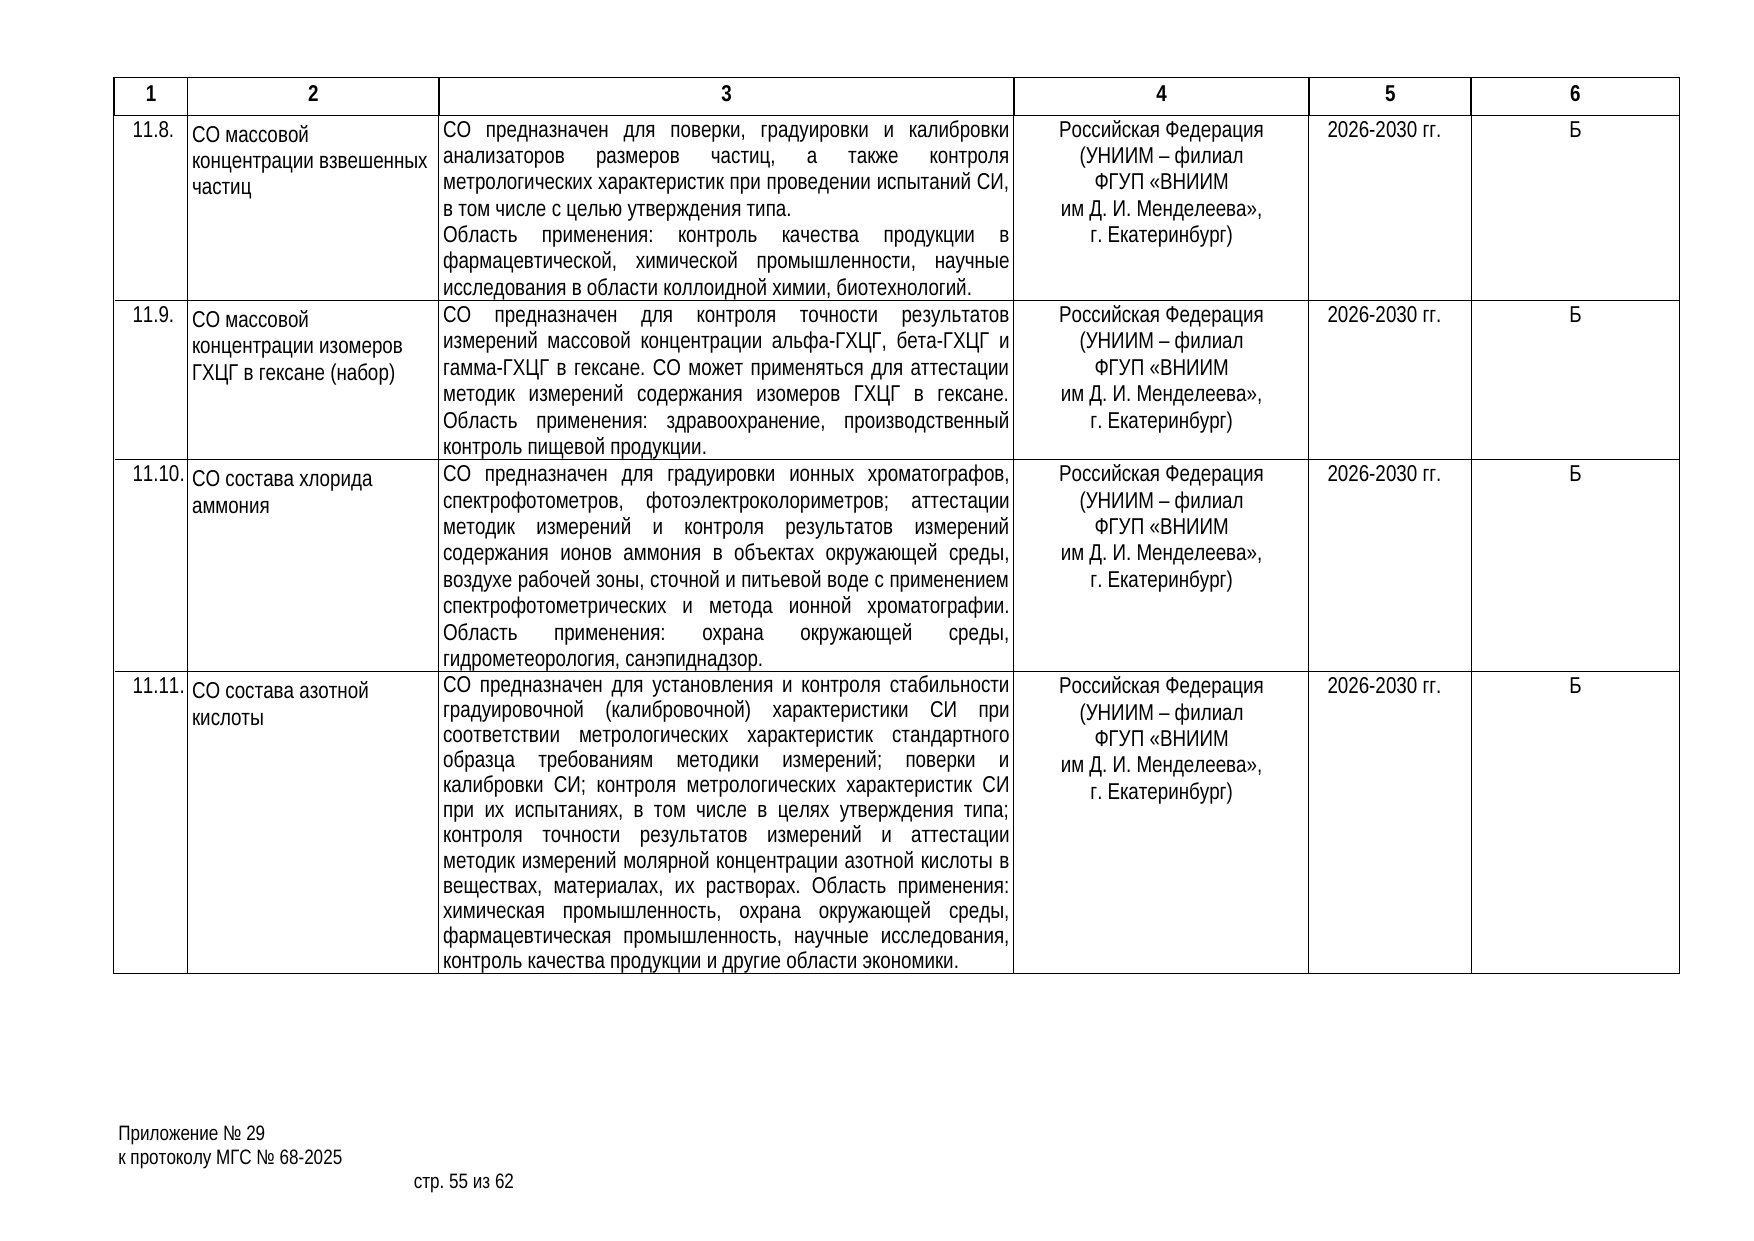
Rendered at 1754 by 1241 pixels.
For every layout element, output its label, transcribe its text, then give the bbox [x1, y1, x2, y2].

table_header 5 [1310, 78, 1470, 114]
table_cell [1014, 672, 1308, 973]
table_header 1 [115, 78, 187, 114]
table_header 6 [1472, 78, 1679, 114]
table_cell СО состава азотной кислоты [188, 672, 438, 973]
table_cell 2026-2030 гг. [1309, 672, 1471, 973]
table_cell Б [1472, 460, 1679, 671]
table_cell [114, 671, 187, 973]
table_header 2 [188, 78, 438, 114]
table_cell СО предназначен для контроля точности результатов измерений массовой концентрации альфа-ГХЦГ, бета-ГХЦГ и гамма-ГХЦГ в гексане. СО может применяться для аттестации методик измерений содержания изомеров ГХЦГ в гексане. Область применения: здравоохранение, производственный контроль пищевой продукции. [439, 301, 1013, 459]
table_cell 2026-2030 гг. [1309, 301, 1471, 459]
table_cell Б [1472, 301, 1679, 459]
table_cell 2026-2030 гг. [1309, 116, 1471, 300]
table_header 3 [440, 78, 1013, 114]
table_cell [114, 300, 187, 459]
table_cell СО массовой концентрации взвешенных частиц [188, 116, 438, 300]
table_cell СО предназначен для градуировки ионных хроматографов, спектрофотометров, фотоэлектроколориметров; аттестации методик измерений и контроля результатов измерений содержания ионов аммония в объектах окружающей среды, воздухе рабочей зоны, сточной и питьевой воде с применением спектрофотометрических и метода ионной хроматографии. Область применения: охрана окружающей среды, гидрометеорология, санэпиднадзор. [439, 460, 1013, 671]
table_cell 2026-2030 гг. [1309, 460, 1471, 671]
table_cell СО предназначен для поверки, градуировки и калибровки анализаторов размеров частиц, а также контроля метрологических характеристик при проведении испытаний СИ, в том числе с целью утверждения типа. Область применения: контроль качества продукции в фармацевтической, химической промышленности, научные исследования в области коллоидной химии, биотехнологий. [439, 116, 1013, 300]
table_cell Российская Федерация (УНИИМ – филиал ФГУП «ВНИИМ им Д. И. Менделеева», г. Екатеринбург) [1014, 301, 1308, 459]
table_cell [114, 116, 187, 300]
table_cell СО состава хлорида аммония [188, 460, 438, 671]
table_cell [1014, 116, 1308, 300]
table_cell Российская Федерация (УНИИМ – филиал ФГУП «ВНИИМ им Д. И. Менделеева», г. Екатеринбург) [1014, 460, 1308, 671]
table_cell СО массовой концентрации изомеров ГХЦГ в гексане (набор) [188, 301, 438, 459]
table_cell Б [1472, 672, 1679, 973]
table_cell СО предназначен для установления и контроля стабильности градуировочной (калибровочной) характеристики СИ при соответствии метрологических характеристик стандартного образца требованиям методики измерений; поверки и калибровки СИ; контроля метрологических характеристик СИ при их испытаниях, в том числе в целях утверждения типа; контроля точности результатов измерений и аттестации методик измерений молярной концентрации азотной кислоты в веществах, материалах, их растворах. Область применения: химическая промышленность, охрана окружающей среды, фармацевтическая промышленность, научные исследования, контроль качества продукции и другие области экономики. [439, 672, 1013, 973]
table_header 4 [1015, 78, 1308, 114]
table_cell Б [1472, 116, 1679, 300]
table_cell [114, 459, 187, 671]
